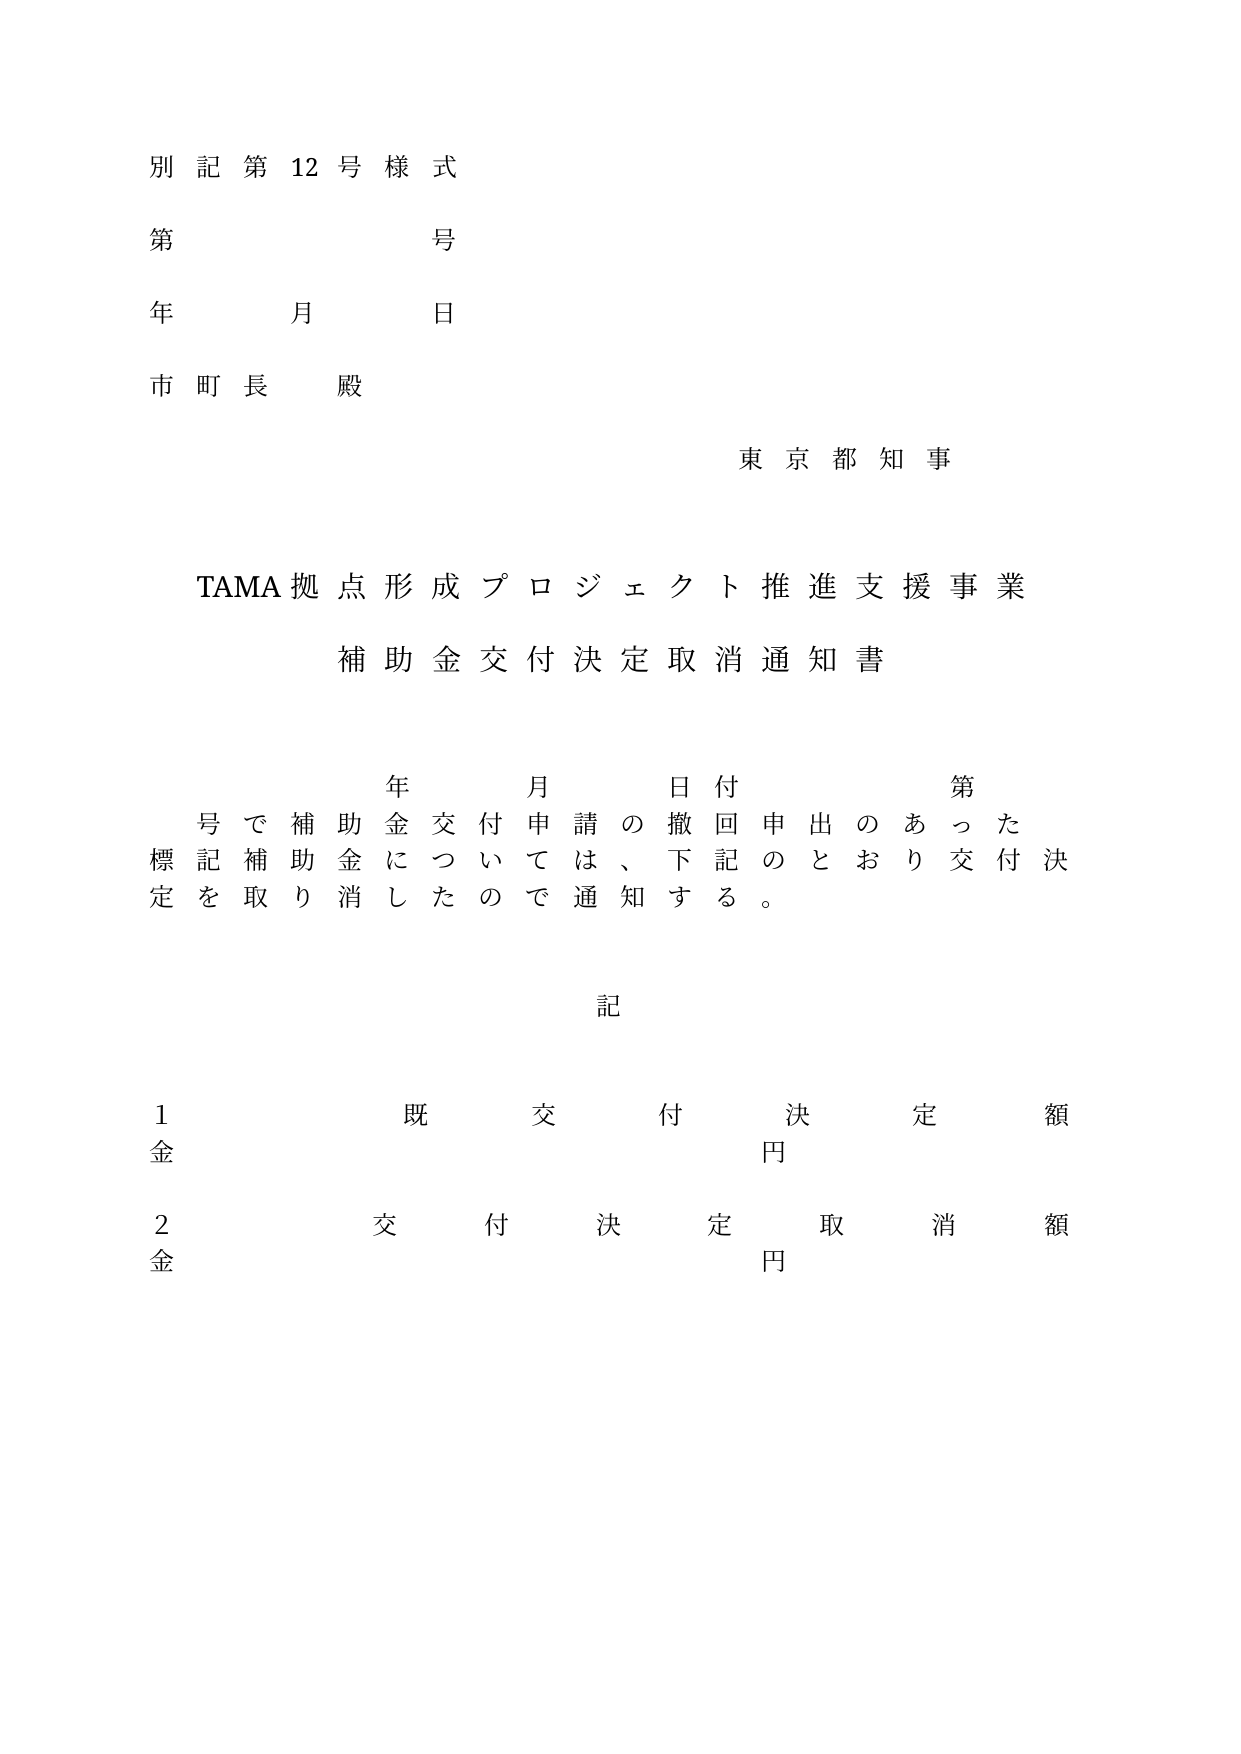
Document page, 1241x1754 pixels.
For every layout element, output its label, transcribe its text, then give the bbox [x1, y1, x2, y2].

text 標記補助金については、下記のとおり交付決定を取り消したので通知する。 [149, 841, 1091, 913]
text 東京都知事 [149, 439, 1091, 476]
text 別記第12号様式 [149, 148, 1091, 184]
text 補助金交付決定取消通知書 [149, 622, 1091, 695]
text 年 月 日 [149, 257, 1091, 330]
text 記 [149, 986, 1091, 1023]
text 平成３０年１０月１０日付００００第０００号で補助金交付申請の撤回申出のあった [149, 768, 1091, 841]
text ２ 交付決定取消額 金 円 [149, 1205, 1091, 1278]
text １ 既交付決定額 金 円 [149, 1096, 1091, 1169]
text TAMA拠点形成プロジェクト推進支援事業 [149, 549, 1091, 622]
text 第 号 [149, 184, 1091, 257]
text 市町長 殿 [149, 367, 1091, 403]
